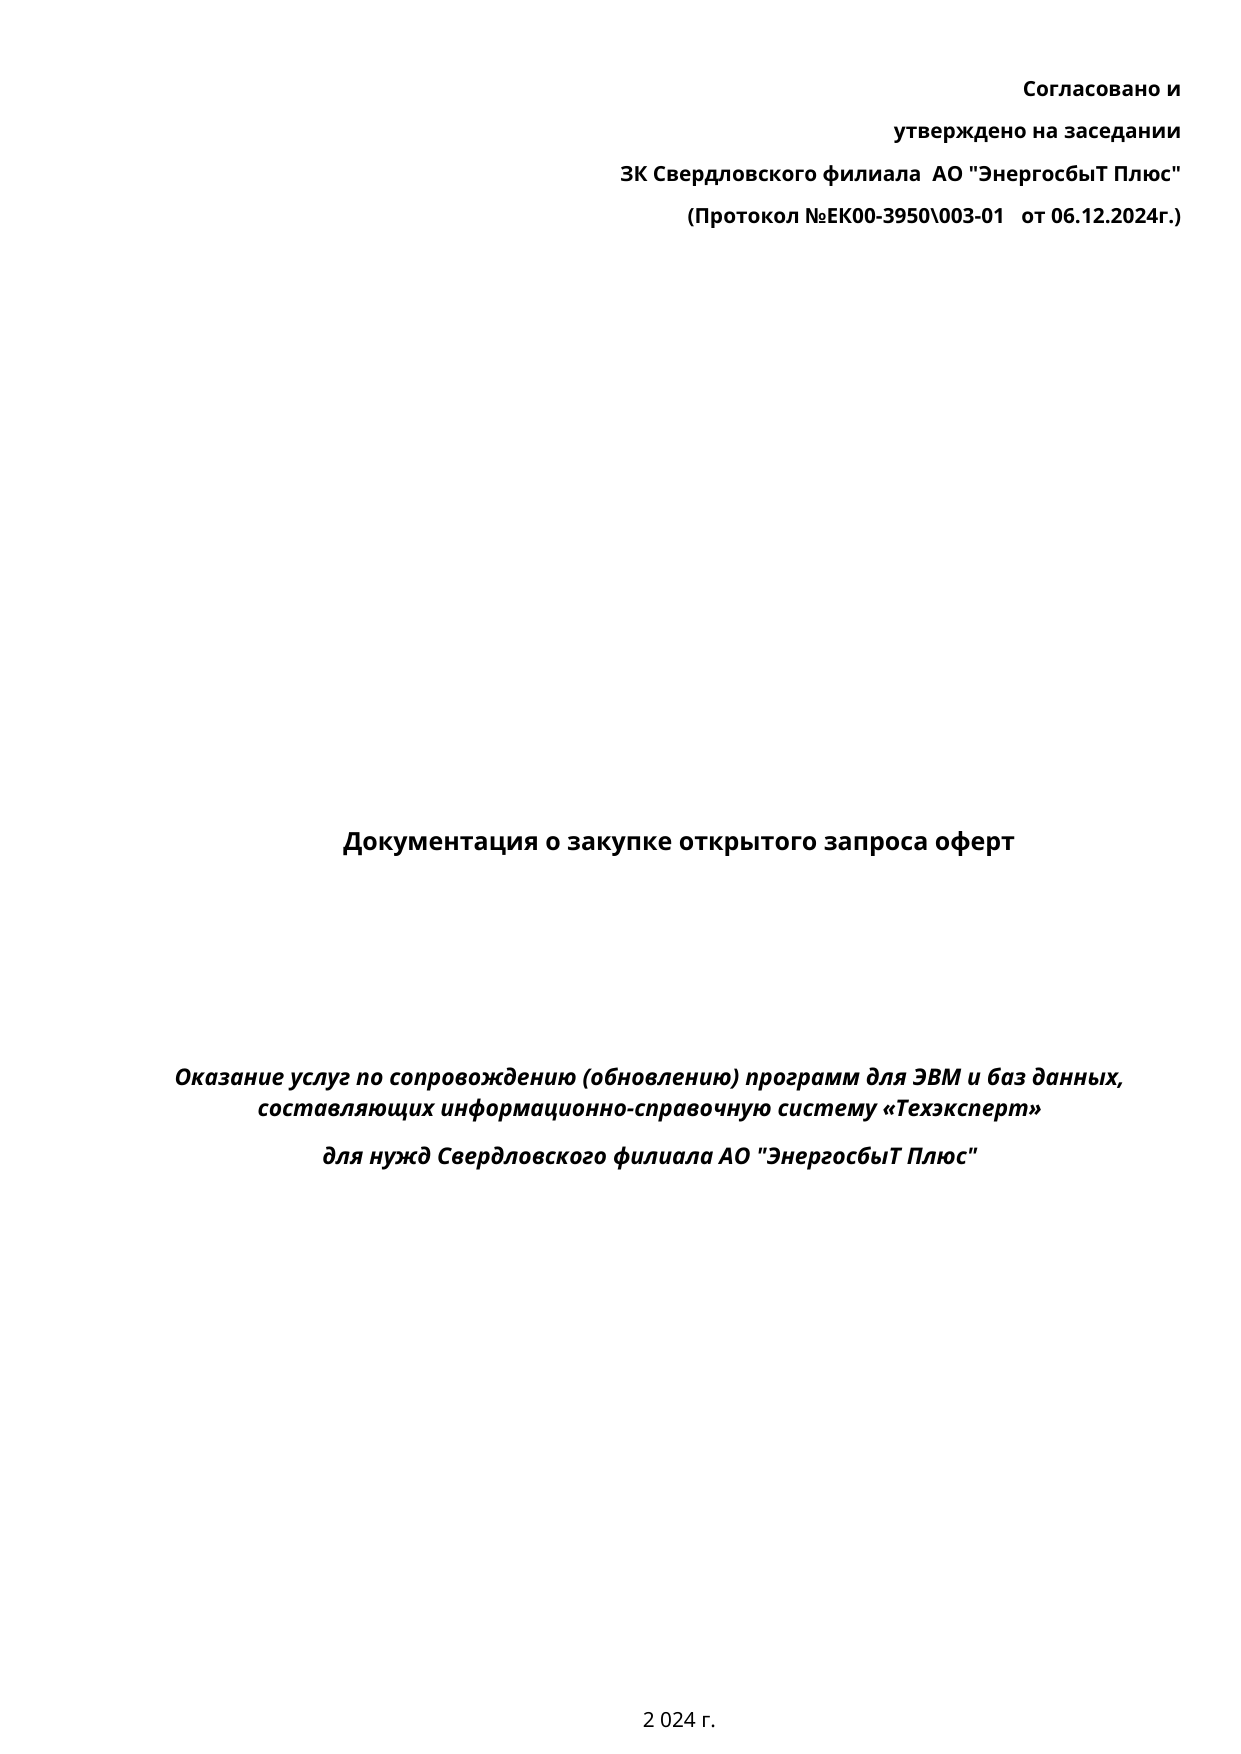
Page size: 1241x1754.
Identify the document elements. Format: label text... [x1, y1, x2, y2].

text утверждено на заседании [474, 116, 1181, 145]
text Оказание услуг по сопровождению (обновлению) программ для ЭВМ и баз данных, составляющих информационно-справочную систему «Техэксперт» [118, 1061, 1181, 1123]
text (Протокол №ЕК00-3950\003-01 от 06.12.2024г.) [474, 202, 1181, 230]
text для нужд Свердловского филиала АО "ЭнергосбыТ Плюс" [118, 1140, 1181, 1171]
text 2 024 г. [118, 1705, 1181, 1733]
text Согласовано и [474, 74, 1181, 102]
text Документация о закупке открытого запроса оферт [118, 823, 1181, 857]
text ЗК Свердловского филиала АО "ЭнергосбыТ Плюс" [474, 159, 1181, 187]
